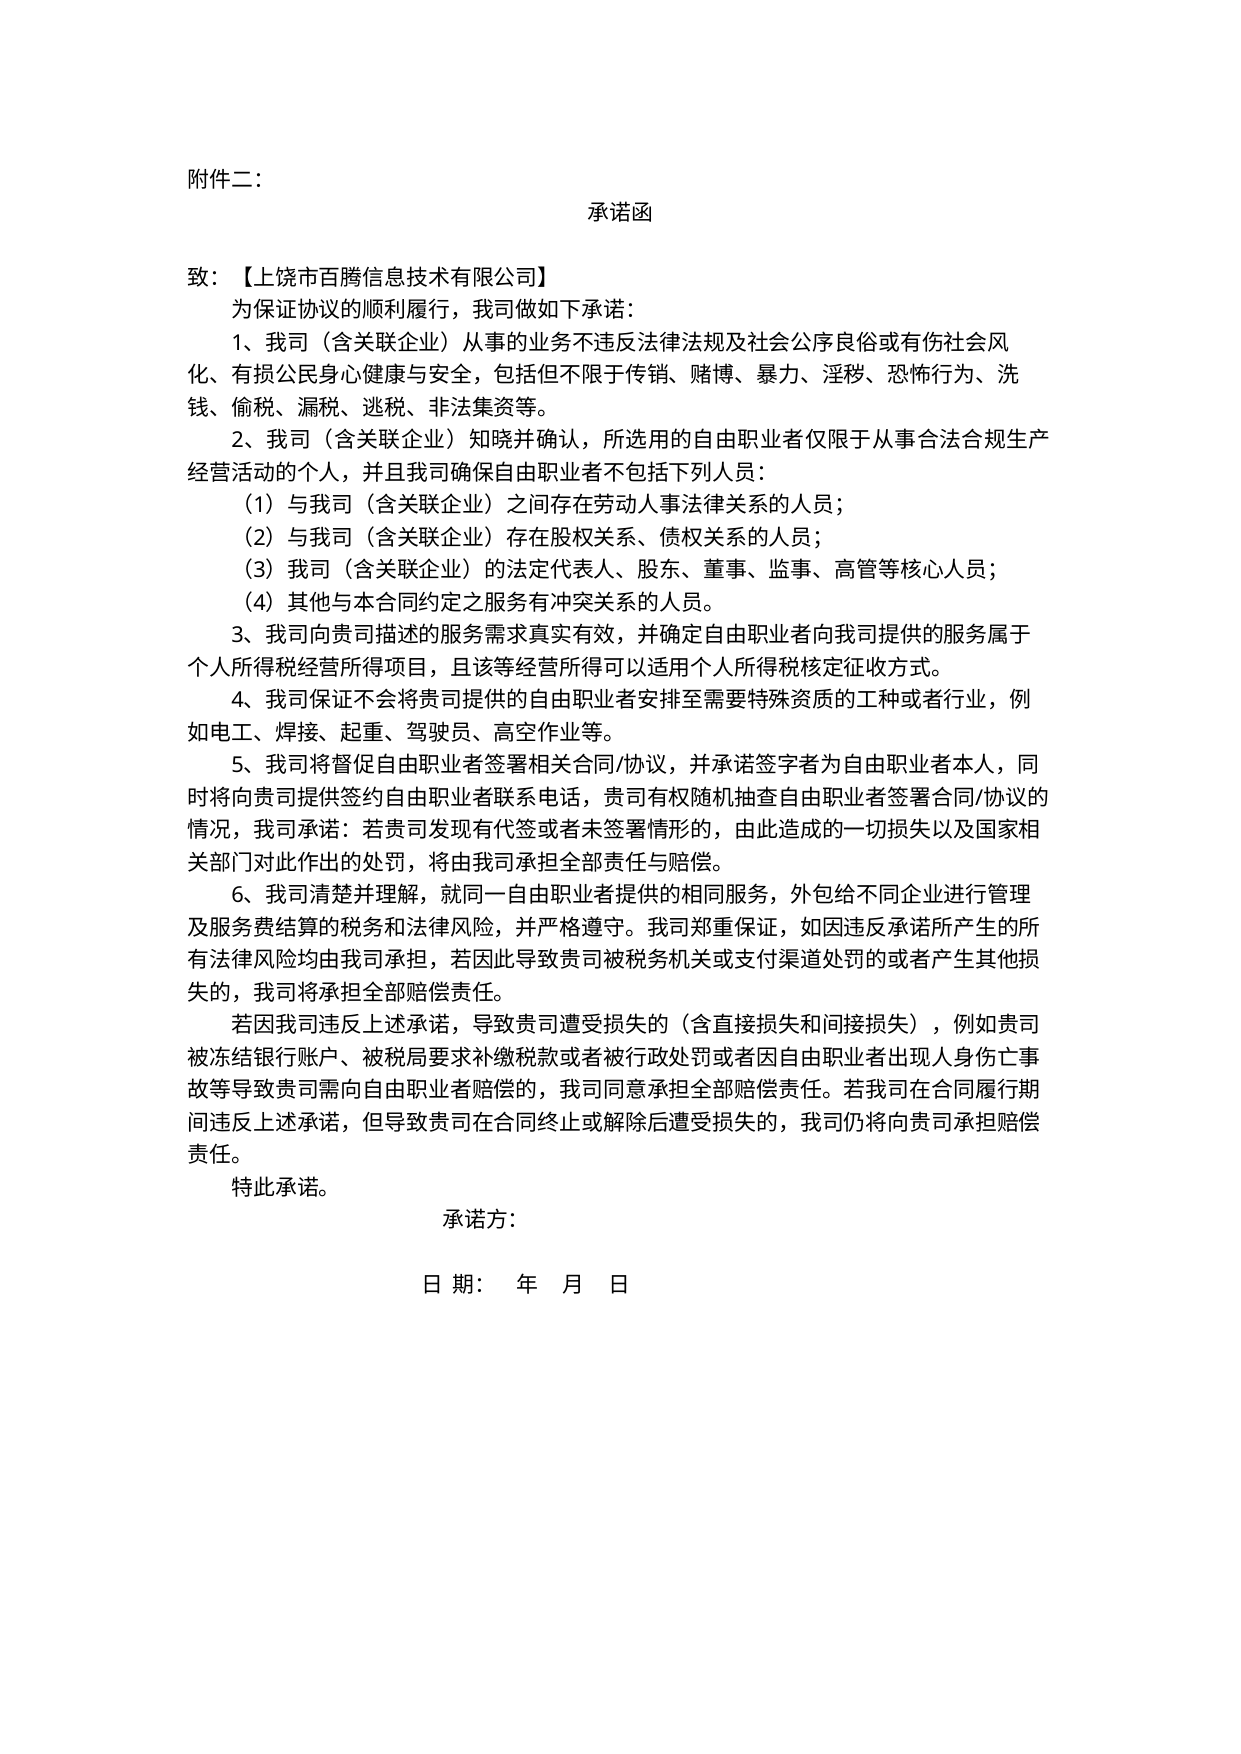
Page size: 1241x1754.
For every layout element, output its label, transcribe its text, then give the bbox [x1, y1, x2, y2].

list （1）与我司（含关联企业）之间存在劳动人事法律关系的人员； [187, 487, 1053, 519]
text 承诺函 [187, 194, 1053, 227]
list 5、我司将督促自由职业者签署相关合同/协议，并承诺签字者为自由职业者本人，同时将向贵司提供签约自由职业者联系电话，贵司有权随机抽查自由职业者签署合同/协议的情况，我司承诺：若贵司发现有代签或者未签署情形的，由此造成的一切损失以及国家相关部门对此作出的处罚，将由我司承担全部责任与赔偿。 [187, 747, 1053, 877]
list 6、我司清楚并理解，就同一自由职业者提供的相同服务，外包给不同企业进行管理及服务费结算的税务和法律风险，并严格遵守。我司郑重保证，如因违反承诺所产生的所有法律风险均由我司承担，若因此导致贵司被税务机关或支付渠道处罚的或者产生其他损失的，我司将承担全部赔偿责任。 [187, 877, 1053, 1007]
list 若因我司违反上述承诺，导致贵司遭受损失的（含直接损失和间接损失），例如贵司被冻结银行账户、被税局要求补缴税款或者被行政处罚或者因自由职业者出现人身伤亡事故等导致贵司需向自由职业者赔偿的，我司同意承担全部赔偿责任。若我司在合同履行期间违反上述承诺，但导致贵司在合同终止或解除后遭受损失的，我司仍将向贵司承担赔偿责任。 [187, 1007, 1053, 1169]
list 4、我司保证不会将贵司提供的自由职业者安排至需要特殊资质的工种或者行业，例如电工、焊接、起重、驾驶员、高空作业等。 [187, 682, 1053, 747]
list 我司（含关联企业）从事的业务不违反法律法规及社会公序良俗或有伤社会风化、有损公民身心健康与安全，包括但不限于传销、赌博、暴力、淫秽、恐怖行为、洗钱、偷税、漏税、逃税、非法集资等。 [187, 324, 1053, 422]
list （3）我司（含关联企业）的法定代表人、股东、董事、监事、高管等核心人员； [187, 552, 1053, 584]
text 2、我司（含关联企业）知晓并确认，所选用的自由职业者仅限于从事合法合规生产经营活动的个人，并且我司确保自由职业者不包括下列人员： [187, 422, 1053, 487]
list 为保证协议的顺利履行，我司做如下承诺： [187, 292, 1053, 324]
list （4）其他与本合同约定之服务有冲突关系的人员。 [187, 584, 1053, 617]
list 3、我司向贵司描述的服务需求真实有效，并确定自由职业者向我司提供的服务属于个人所得税经营所得项目，且该等经营所得可以适用个人所得税核定征收方式。 [187, 617, 1053, 682]
text 附件二： [187, 162, 1053, 194]
text 日 期： 年 月 日 [187, 1267, 1053, 1299]
list 特此承诺。 [187, 1169, 1053, 1202]
list （2）与我司（含关联企业）存在股权关系、债权关系的人员； [187, 519, 1053, 552]
list 承诺方： [187, 1202, 1053, 1234]
text 致：【上饶市百腾信息技术有限公司】 [187, 259, 1053, 292]
